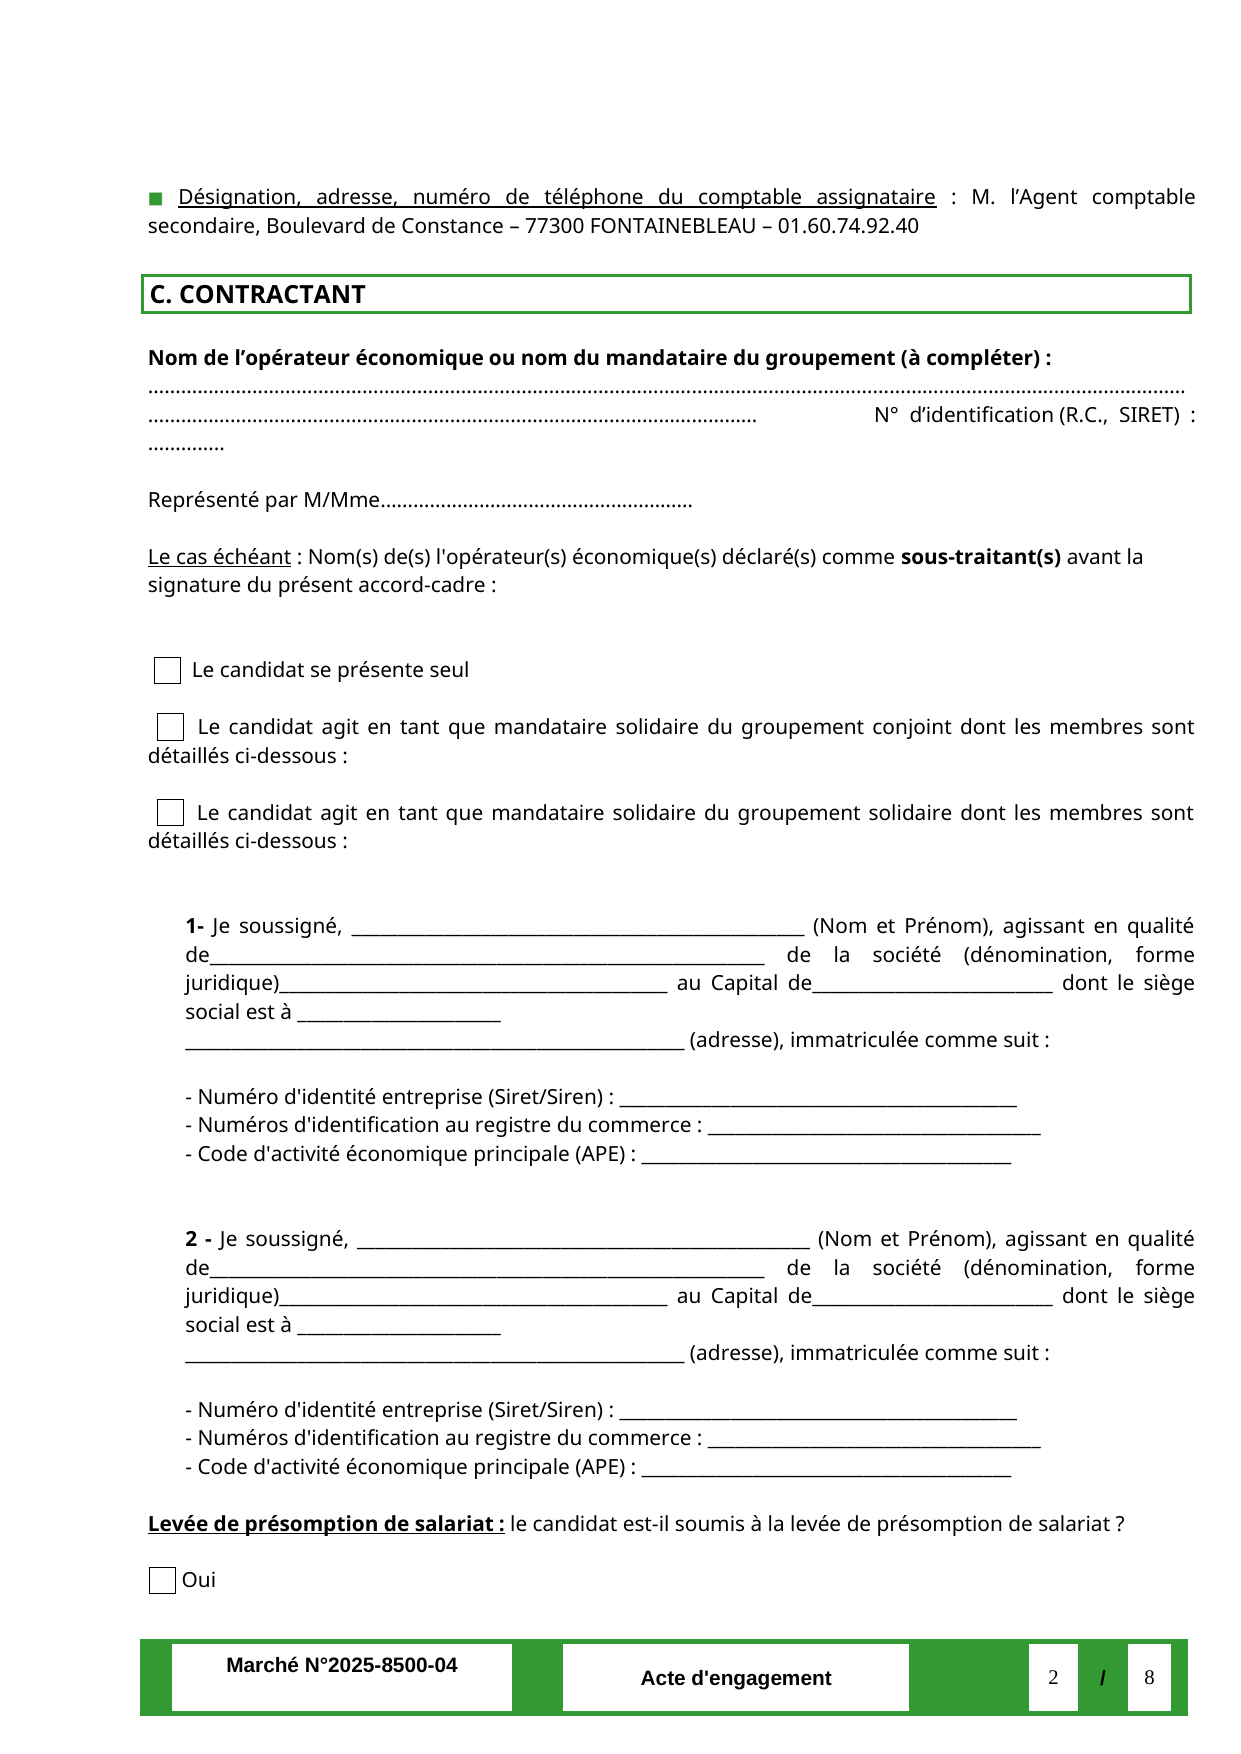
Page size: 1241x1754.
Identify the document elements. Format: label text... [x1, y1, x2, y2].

text Oui [148, 1566, 1196, 1594]
text Représenté par M/Mme………………………………………………… [148, 485, 1196, 513]
text Levée de présomption de salariat : le candidat est-il soumis à la levée de présomption de salariat ? [148, 1509, 1196, 1537]
text - Numéros d'identification au registre du commerce : ____________________________________ [185, 1111, 1196, 1139]
text ______________________________________________________ (adresse), immatriculée comme suit : [185, 1338, 1196, 1367]
text - Numéro d'identité entreprise (Siret/Siren) : ___________________________________________ [185, 1082, 1196, 1111]
text Le candidat agit en tant que mandataire solidaire du groupement solidaire dont les membres sont détaillés ci-dessous : [148, 798, 1196, 855]
text 2 - Je soussigné, _________________________________________________ (Nom et Prénom), agissant en qualité de____________________________________________________________ de la société (dénomination, forme juridique)__________________________________________ au Capital de__________________________ dont le siège social est à ______________________ [185, 1224, 1196, 1338]
text Le cas échéant : Nom(s) de(s) l'opérateur(s) économique(s) déclaré(s) comme sous-traitant(s) avant la signature du présent accord-cadre : [148, 542, 1196, 599]
table_header C. CONTRACTANT [144, 277, 1189, 311]
text - Numéros d'identification au registre du commerce : ____________________________________ [185, 1423, 1196, 1452]
text Le candidat se présente seul [148, 656, 1196, 684]
text ______________________________________________________ (adresse), immatriculée comme suit : [185, 1025, 1196, 1054]
text - Numéro d'identité entreprise (Siret/Siren) : ___________________________________________ [185, 1395, 1196, 1423]
text Nom de l’opérateur économique ou nom du mandataire du groupement (à compléter) : [148, 343, 1196, 371]
text 1- Je soussigné, _________________________________________________ (Nom et Prénom), agissant en qualité de____________________________________________________________ de la société (dénomination, forme juridique)__________________________________________ au Capital de__________________________ dont le siège social est à ______________________ [185, 912, 1196, 1025]
text - Code d'activité économique principale (APE) : ________________________________________ [185, 1139, 1196, 1167]
text Désignation, adresse, numéro de téléphone du comptable assignataire : M. l’Agent comptable secondaire, Boulevard de Constance – 77300 FONTAINEBLEAU – 01.60.74.92.40 [148, 182, 1196, 239]
text Le candidat agit en tant que mandataire solidaire du groupement conjoint dont les membres sont détaillés ci-dessous : [148, 712, 1196, 769]
text ………………………………………………………………………………………………………………………………………………………………………………………………………………………………………………………………………… N° d’identification (R.C., SIRET) : ………….. [148, 371, 1196, 457]
text - Code d'activité économique principale (APE) : ________________________________________ [185, 1452, 1196, 1480]
